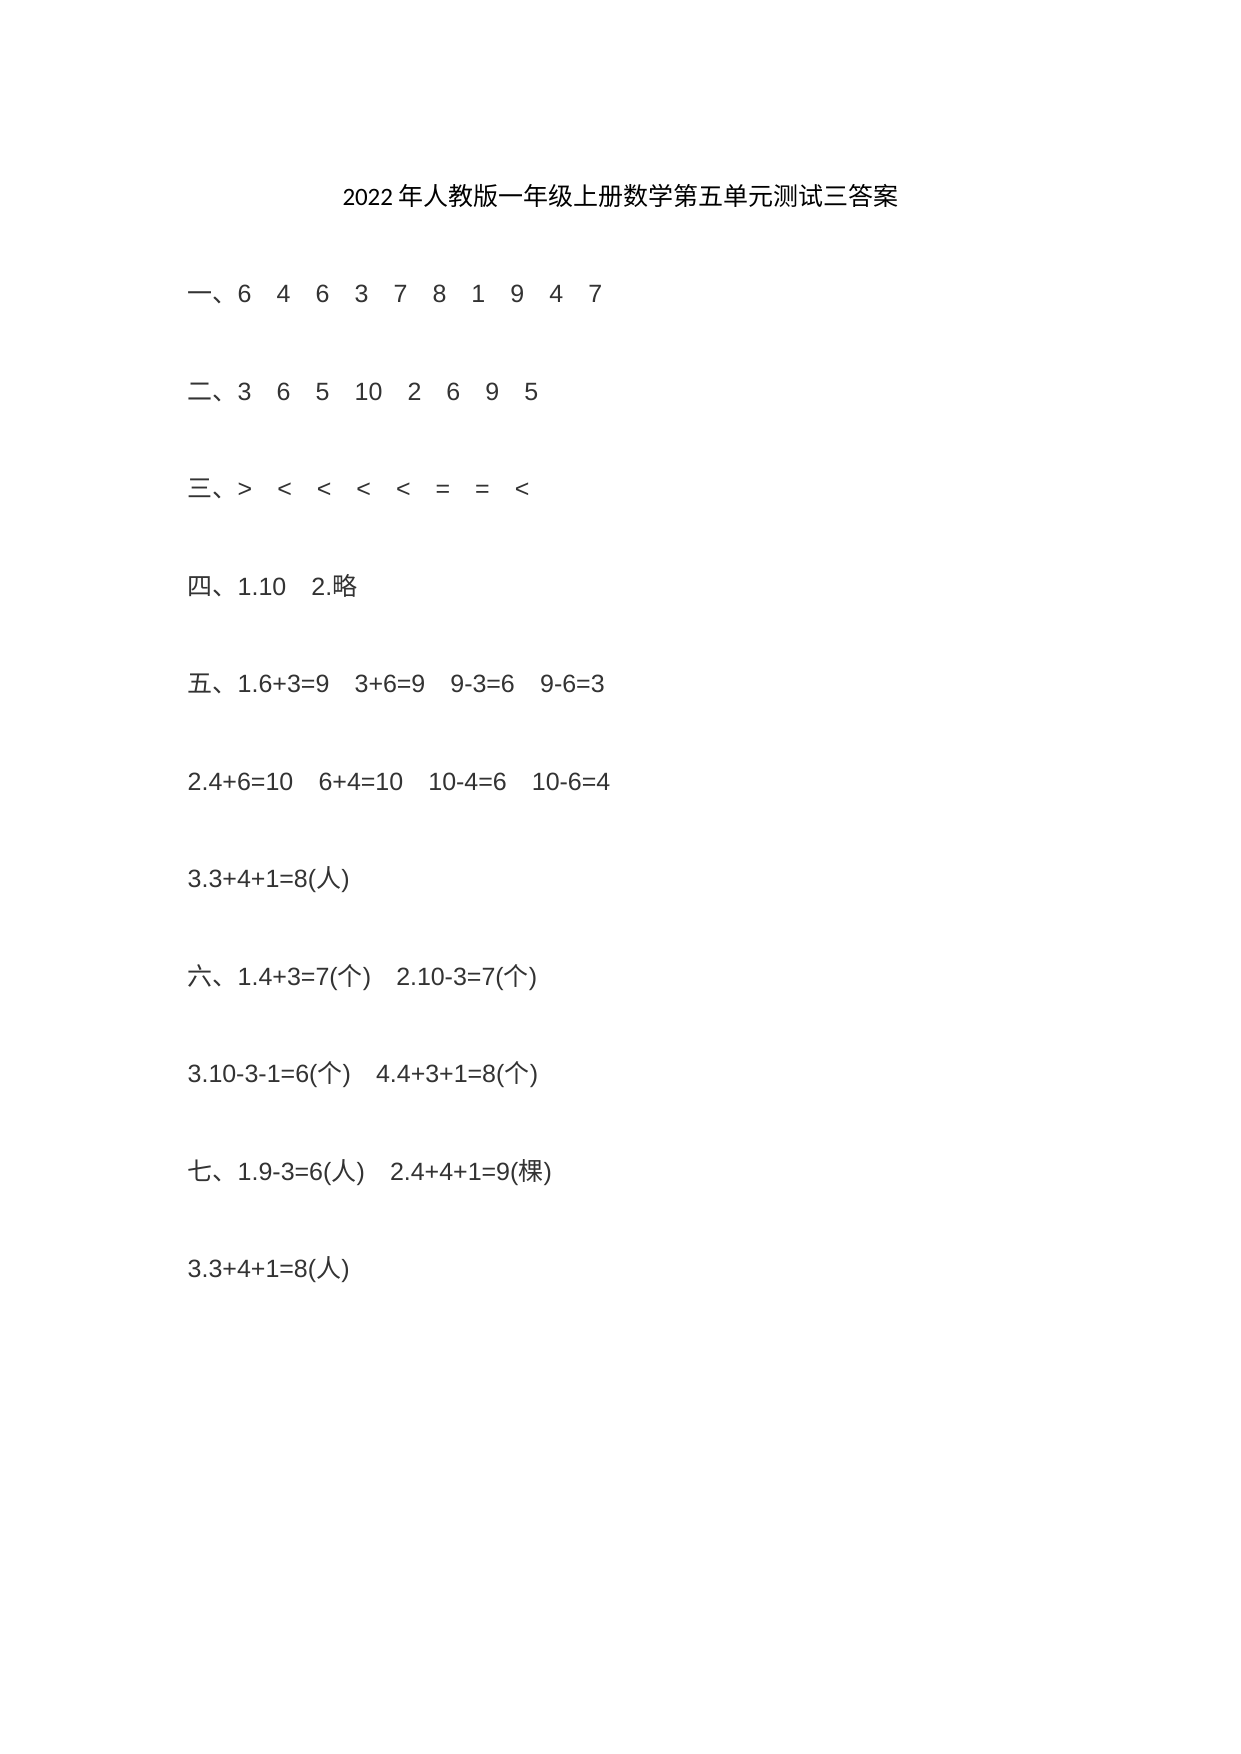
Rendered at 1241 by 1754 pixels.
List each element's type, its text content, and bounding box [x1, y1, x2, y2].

text 2022年人教版一年级上册数学第五单元测试三答案 [187, 162, 1053, 227]
text 一、6 4 6 3 7 8 1 9 4 7 二、3 6 5 10 2 6 9 5 三、> < < < < = = < 四、1.10 2.略 五、1.6+3=9 3+6=9 9-3=6 9-6=3 2.4+6=10 6+4=10 10-4=6 10-6=4 3.3+4+1=8(人) 六、1.4+3=7(个) 2.10-3=7(个) 3.10-3-1=6(个) 4.4+3+1=8(个) 七、1.9-3=6(人) 2.4+4+1=9(棵) 3.3+4+1=8(人) [187, 259, 1053, 1299]
